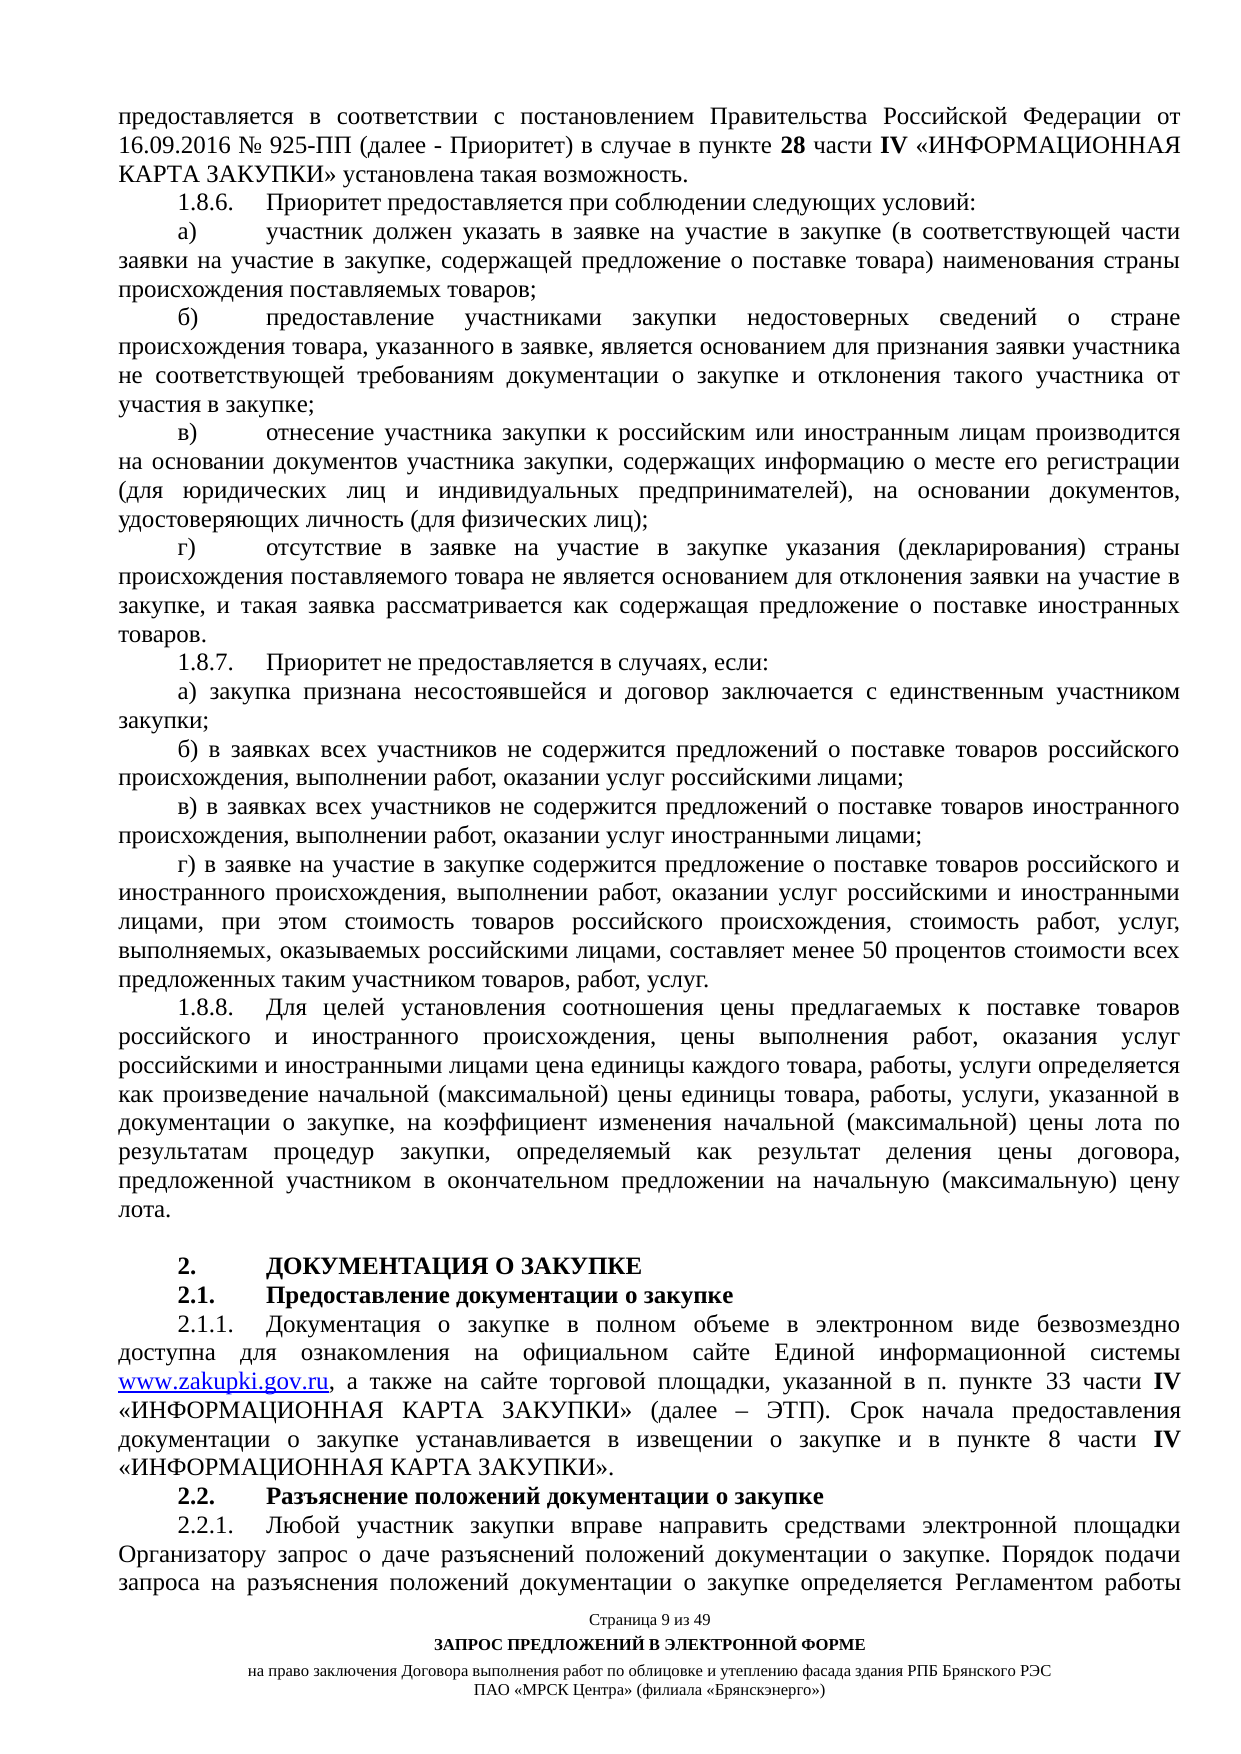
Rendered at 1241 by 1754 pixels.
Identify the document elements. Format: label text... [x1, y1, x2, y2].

subtitle Предоставление документации о закупке [118, 1280, 1181, 1309]
list отсутствие в заявке на участие в закупке указания (декларирования) страны происхождения поставляемого товара не является основанием для отклонения заявки на участие в закупке, и такая заявка рассматривается как содержащая предложение о поставке иностранных товаров. [118, 532, 1181, 647]
list б) в заявках всех участников не содержится предложений о поставке товаров российского происхождения, выполнении работ, оказании услуг российскими лицами; [118, 734, 1181, 791]
subtitle Разъяснение положений документации о закупке [118, 1481, 1181, 1510]
list отнесение участника закупки к российским или иностранным лицам производится на основании документов участника закупки, содержащих информацию о месте его регистрации (для юридических лиц и индивидуальных предпринимателей), на основании документов, удостоверяющих личность (для физических лиц); [118, 417, 1181, 532]
list предоставление участниками закупки недостоверных сведений о стране происхождения товара, указанного в заявке, является основанием для признания заявки участника не соответствующей требованиям документации о закупке и отклонения такого участника от участия в закупке; [118, 302, 1181, 417]
subtitle Документация о закупке в полном объеме в электронном виде безвозмездно доступна для ознакомления на официальном сайте Единой информационной системы www.zakupki.gov.ru, а также на сайте торговой площадки, указанной в п. пункте 33 части IV «ИНФОРМАЦИОННАЯ КАРТА ЗАКУПКИ» (далее – ЭТП). Срок начала предоставления документации о закупке устанавливается в извещении о закупке и в пункте 8 части IV «ИНФОРМАЦИОННАЯ КАРТА ЗАКУПКИ». [118, 1309, 1181, 1481]
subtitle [118, 101, 1181, 187]
list г) в заявке на участие в закупке содержится предложение о поставке товаров российского и иностранного происхождения, выполнении работ, оказании услуг российскими и иностранными лицами, при этом стоимость товаров российского происхождения, стоимость работ, услуг, выполняемых, оказываемых российскими лицами, составляет менее 50 процентов стоимости всех предложенных таким участником товаров, работ, услуг. [118, 849, 1181, 992]
subtitle ДОКУМЕНТАЦИЯ О ЗАКУПКЕ [118, 1251, 1181, 1280]
subtitle Приоритет предоставляется при соблюдении следующих условий: [118, 187, 1181, 216]
subtitle Приоритет не предоставляется в случаях, если: [118, 647, 1181, 676]
list а) закупка признана несостоявшейся и договор заключается с единственным участником закупки; [118, 676, 1181, 734]
subtitle Для целей установления соотношения цены предлагаемых к поставке товаров российского и иностранного происхождения, цены выполнения работ, оказания услуг российскими и иностранными лицами цена единицы каждого товара, работы, услуги определяется как произведение начальной (максимальной) цены единицы товара, работы, услуги, указанной в документации о закупке, на коэффициент изменения начальной (максимальной) цены лота по результатам процедур закупки, определяемый как результат деления цены договора, предложенной участником в окончательном предложении на начальную (максимальную) цену лота. [118, 992, 1181, 1222]
list участник должен указать в заявке на участие в закупке (в соответствующей части заявки на участие в закупке, содержащей предложение о поставке товара) наименования страны происхождения поставляемых товаров; [118, 216, 1181, 302]
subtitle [118, 1510, 1181, 1596]
list в) в заявках всех участников не содержится предложений о поставке товаров иностранного происхождения, выполнении работ, оказании услуг иностранными лицами; [118, 791, 1181, 849]
